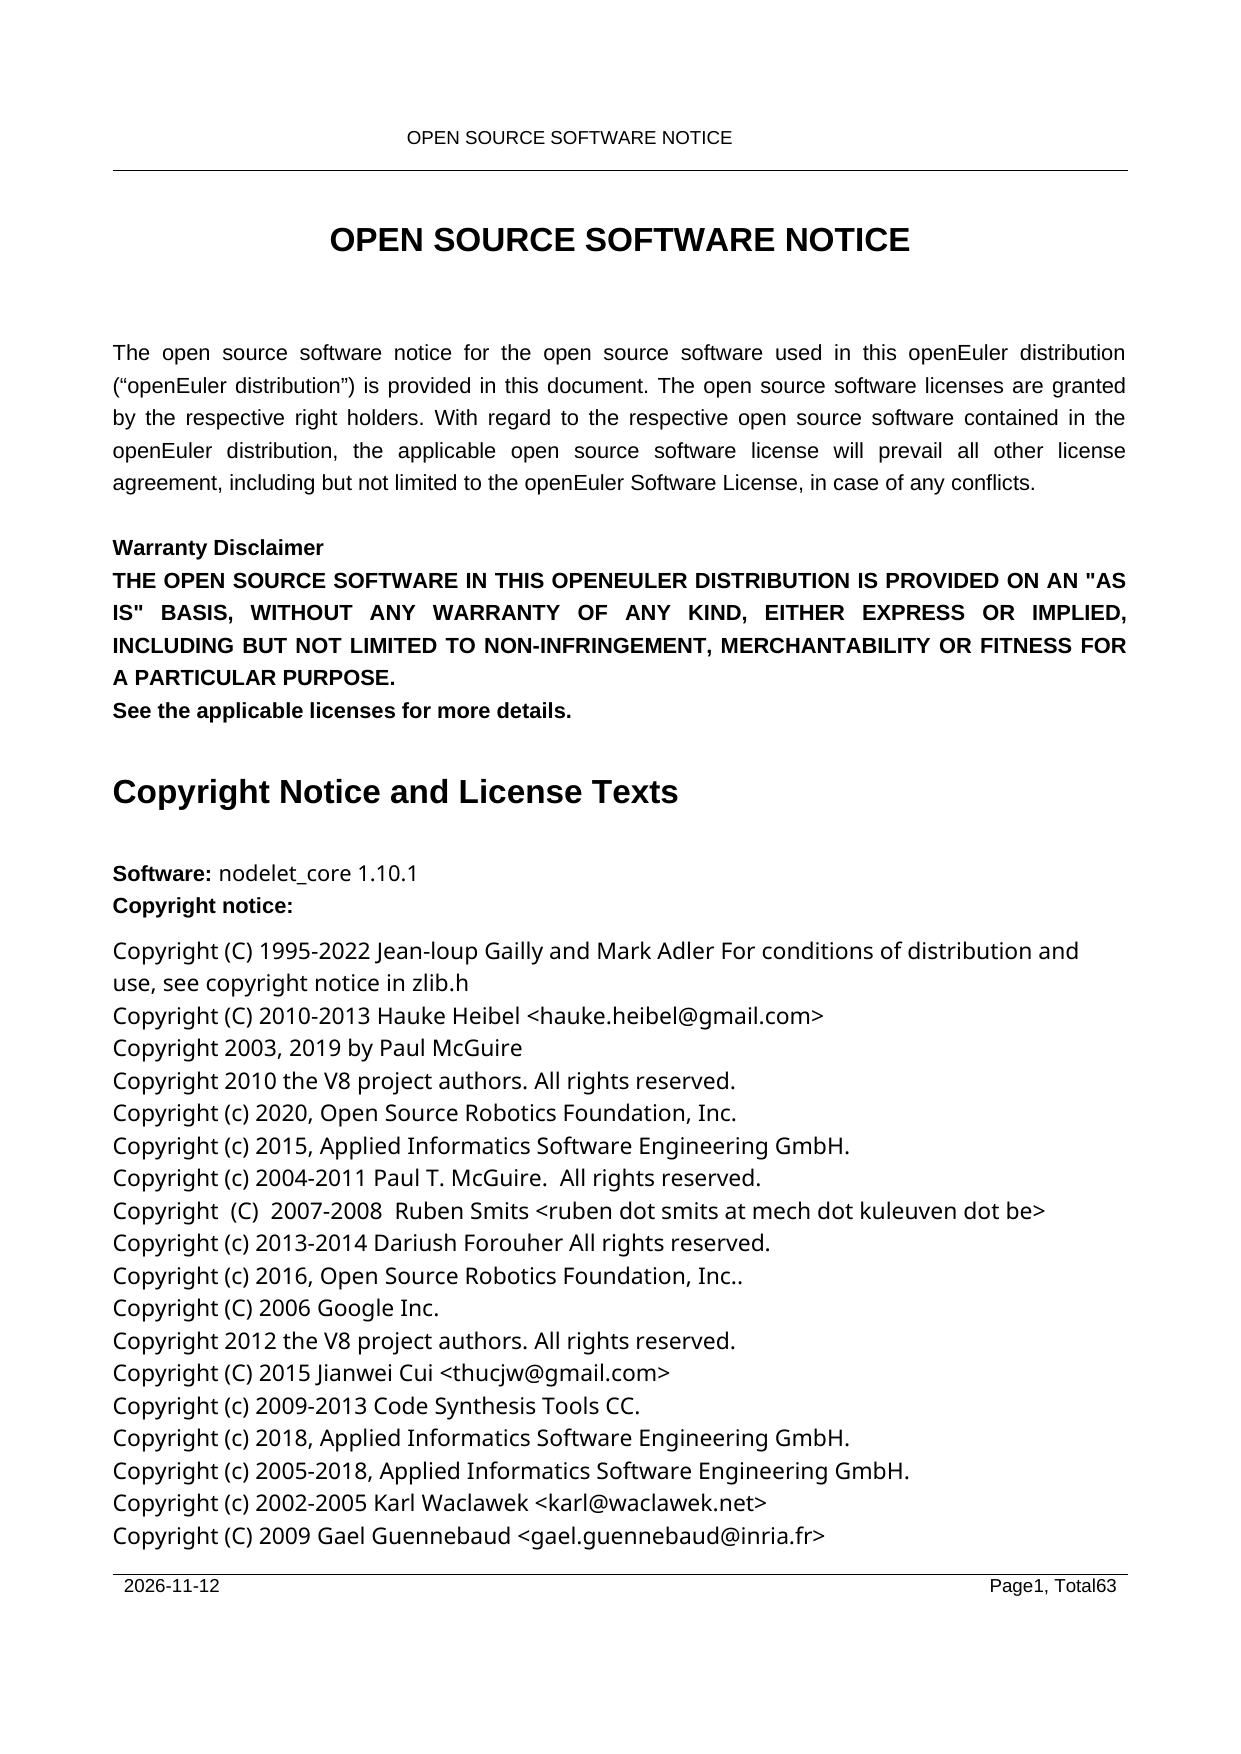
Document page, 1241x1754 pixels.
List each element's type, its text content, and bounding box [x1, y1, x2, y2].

text The open source software notice for the open source software used in this openEuler distribution (“openEuler distribution”) is provided in this document. The open source software licenses are granted by the respective right holders. With regard to the respective open source software contained in the openEuler distribution, the applicable open source software license will prevail all other license agreement, including but not limited to the openEuler Software License, in case of any conflicts. [112, 336, 1128, 499]
text OPEN SOURCE SOFTWARE NOTICE [112, 206, 1128, 271]
title Software: nodelet_core 1.10.1 [112, 856, 1128, 889]
text THE OPEN SOURCE SOFTWARE IN THIS OPENEULER DISTRIBUTION IS PROVIDED ON AN "AS IS" BASIS, WITHOUT ANY WARRANTY OF ANY KIND, EITHER EXPRESS OR IMPLIED, INCLUDING BUT NOT LIMITED TO NON-INFRINGEMENT, MERCHANTABILITY OR FITNESS FOR A PARTICULAR PURPOSE. See the applicable licenses for more details. [112, 564, 1128, 726]
text Copyright notice: [112, 889, 1128, 921]
text Copyright Notice and License Texts [112, 759, 1128, 824]
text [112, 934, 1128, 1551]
text Warranty Disclaimer [112, 531, 1128, 564]
